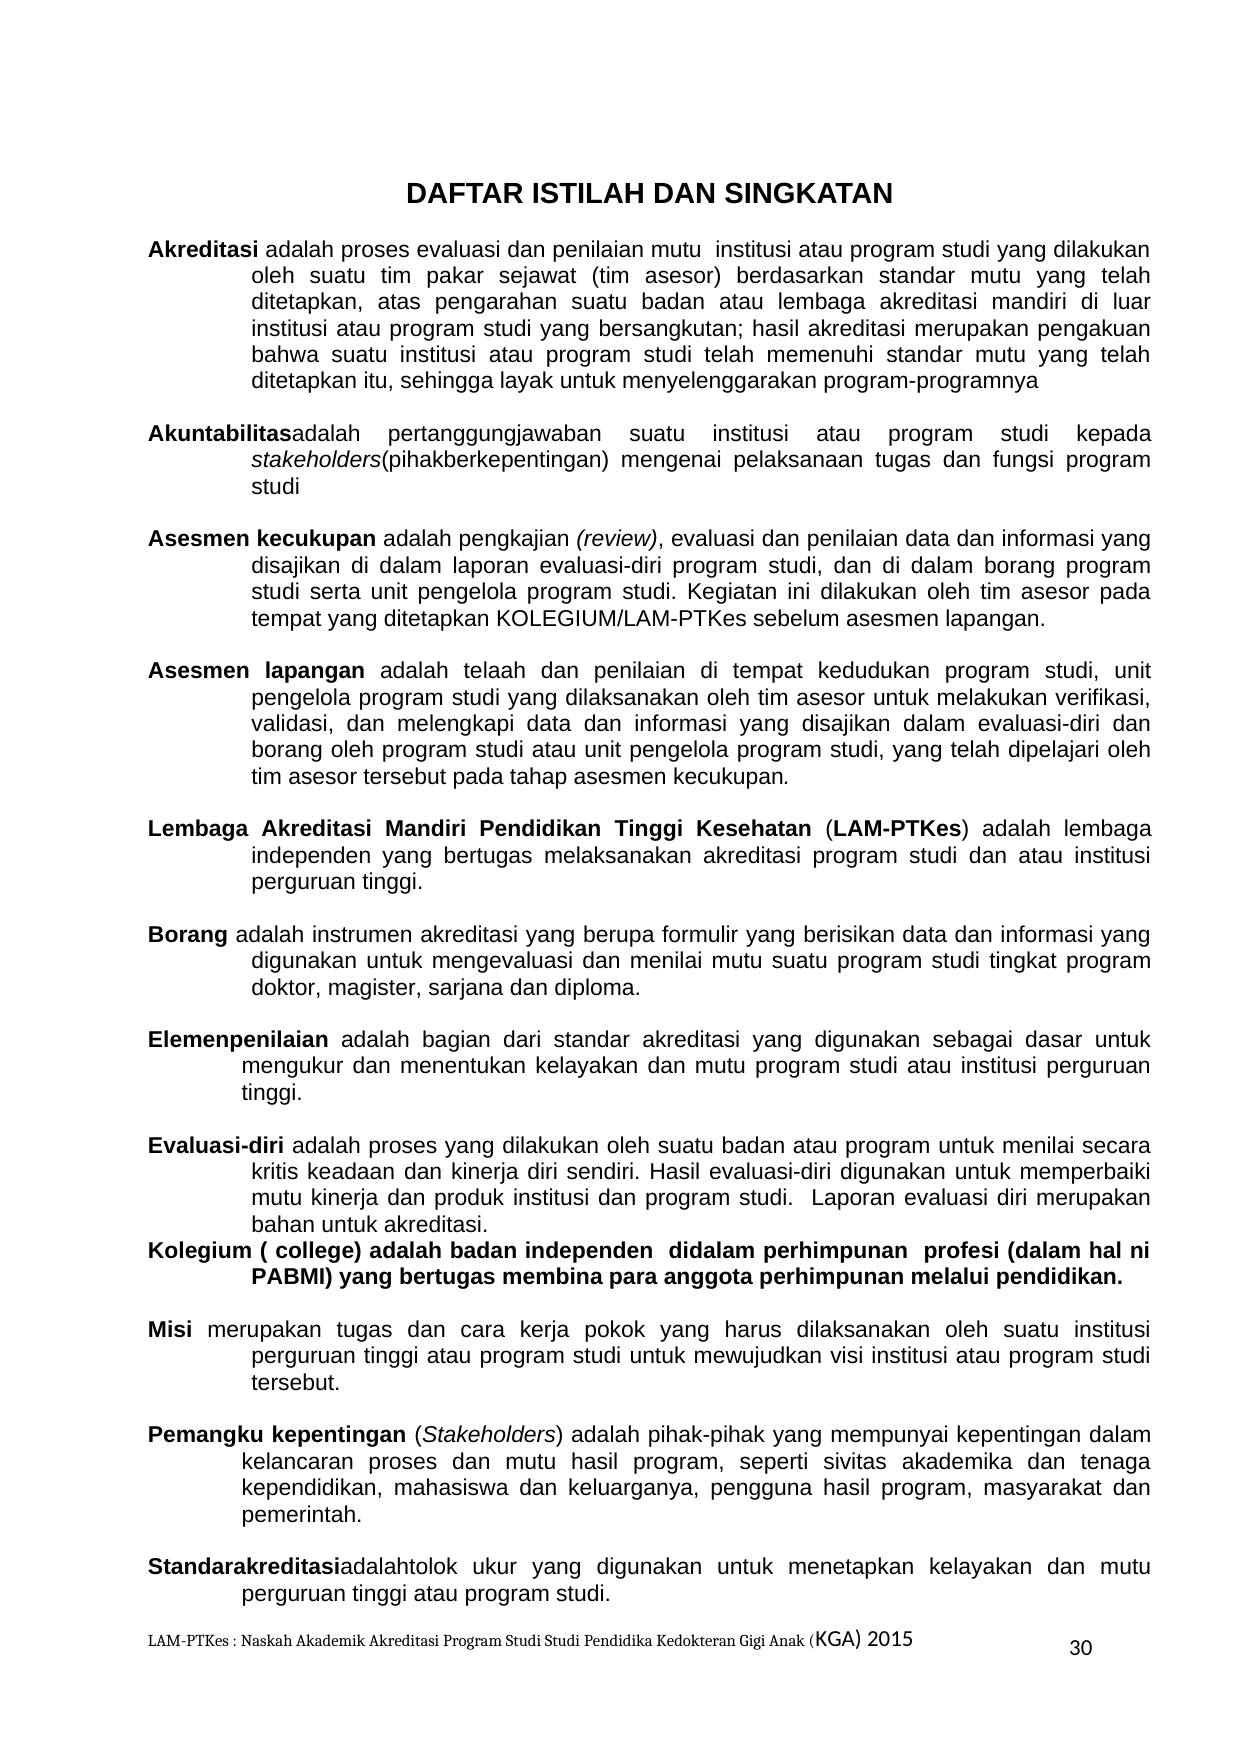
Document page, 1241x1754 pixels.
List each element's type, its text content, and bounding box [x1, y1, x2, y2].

text Akreditasi adalah proses evaluasi dan penilaian mutu institusi atau program studi yang dilakukan oleh suatu tim pakar sejawat (tim asesor) berdasarkan standar mutu yang telah ditetapkan, atas pengarahan suatu badan atau lembaga akreditasi mandiri di luar institusi atau program studi yang bersangkutan; hasil akreditasi merupakan pengakuan bahwa suatu institusi atau program studi telah memenuhi standar mutu yang telah ditetapkan itu, sehingga layak untuk menyelenggarakan program-programnya [148, 236, 1152, 394]
text Asesmen lapangan adalah telaah dan penilaian di tempat kedudukan program studi, unit pengelola program studi yang dilaksanakan oleh tim asesor untuk melakukan verifikasi, validasi, dan melengkapi data dan informasi yang disajikan dalam evaluasi-diri dan borang oleh program studi atau unit pengelola program studi, yang telah dipelajari oleh tim asesor tersebut pada tahap asesmen kecukupan. [148, 657, 1152, 789]
text Borang adalah instrumen akreditasi yang berupa formulir yang berisikan data dan informasi yang digunakan untuk mengevaluasi dan menilai mutu suatu program studi tingkat program doktor, magister, sarjana dan diploma. [148, 921, 1152, 1000]
text Misi merupakan tugas dan cara kerja pokok yang harus dilaksanakan oleh suatu institusi perguruan tinggi atau program studi untuk mewujudkan visi institusi atau program studi tersebut. [148, 1316, 1152, 1395]
text Elemenpenilaian adalah bagian dari standar akreditasi yang digunakan sebagai dasar untuk mengukur dan menentukan kelayakan dan mutu program studi atau institusi perguruan tinggi. [148, 1026, 1152, 1105]
text Akuntabilitasadalah pertanggungjawaban suatu institusi atau program studi kepada stakeholders(pihakberkepentingan) mengenai pelaksanaan tugas dan fungsi program studi [148, 420, 1152, 499]
text Standarakreditasiadalahtolok ukur yang digunakan untuk menetapkan kelayakan dan mutu perguruan tinggi atau program studi. [148, 1553, 1152, 1606]
text Lembaga Akreditasi Mandiri Pendidikan Tinggi Kesehatan (LAM-PTKes) adalah lembaga independen yang bertugas melaksanakan akreditasi program studi dan atau institusi perguruan tinggi. [148, 815, 1152, 894]
text Asesmen kecukupan adalah pengkajian (review), evaluasi dan penilaian data dan informasi yang disajikan di dalam laporan evaluasi-diri program studi, dan di dalam borang program studi serta unit pengelola program studi. Kegiatan ini dilakukan oleh tim asesor pada tempat yang ditetapkan KOLEGIUM/LAM-PTKes sebelum asesmen lapangan. [148, 525, 1152, 631]
text Kolegium ( college) adalah badan independen didalam perhimpunan profesi (dalam hal ni PABMI) yang bertugas membina para anggota perhimpunan melalui pendidikan. [148, 1237, 1152, 1290]
subtitle DAFTAR ISTILAH DAN SINGKATAN [148, 176, 1152, 209]
text Evaluasi-diri adalah proses yang dilakukan oleh suatu badan atau program untuk menilai secara kritis keadaan dan kinerja diri sendiri. Hasil evaluasi-diri digunakan untuk memperbaiki mutu kinerja dan produk institusi dan program studi. Laporan evaluasi diri merupakan bahan untuk akreditasi. [148, 1132, 1152, 1237]
text Pemangku kepentingan (Stakeholders) adalah pihak-pihak yang mempunyai kepentingan dalam kelancaran proses dan mutu hasil program, seperti sivitas akademika dan tenaga kependidikan, mahasiswa dan keluarganya, pengguna hasil program, masyarakat dan pemerintah. [148, 1421, 1152, 1527]
